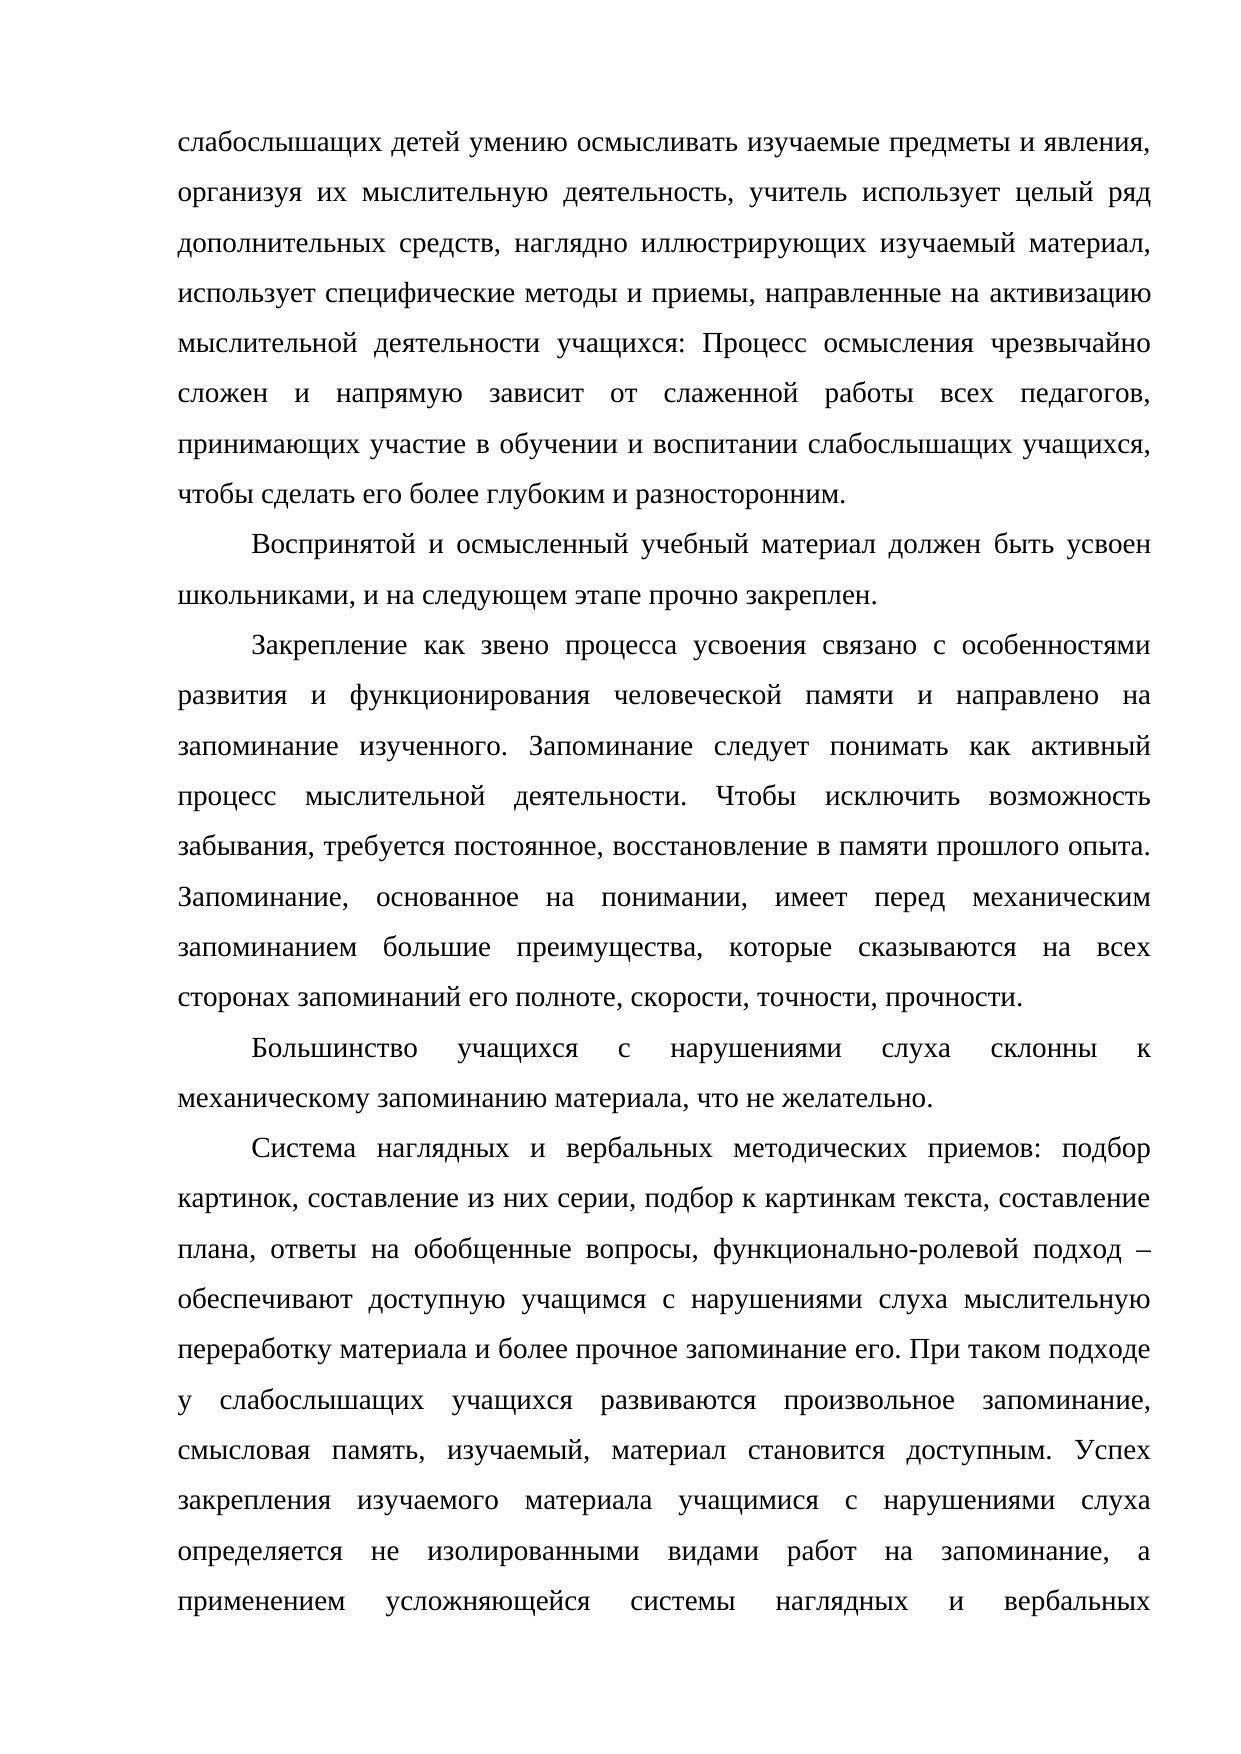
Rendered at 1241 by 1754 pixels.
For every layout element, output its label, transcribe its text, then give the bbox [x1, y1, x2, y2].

text Воспринятой и осмысленный учебный материал должен быть усвоен школьниками, и на следующем этапе прочно закреплен. [177, 527, 1152, 610]
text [177, 1130, 1152, 1617]
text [177, 124, 1152, 510]
text Закрепление как звено процесса усвоения связано с особенностями развития и функционирования человеческой памяти и направлено на запоминание изученного. Запоминание следует понимать как активный процесс мыслительной деятельности. Чтобы исключить возможность забывания, требуется постоянное, восстановление в памяти прошлого опыта. Запоминание, основанное на понимании, имеет перед механическим запоминанием большие преимущества, которые сказываются на всех сторонах запоминаний его полноте, скорости, точности, прочности. [177, 627, 1152, 1013]
text Большинство учащихся с нарушениями слуха склонны к механическому запоминанию материала, что не желательно. [177, 1030, 1152, 1113]
